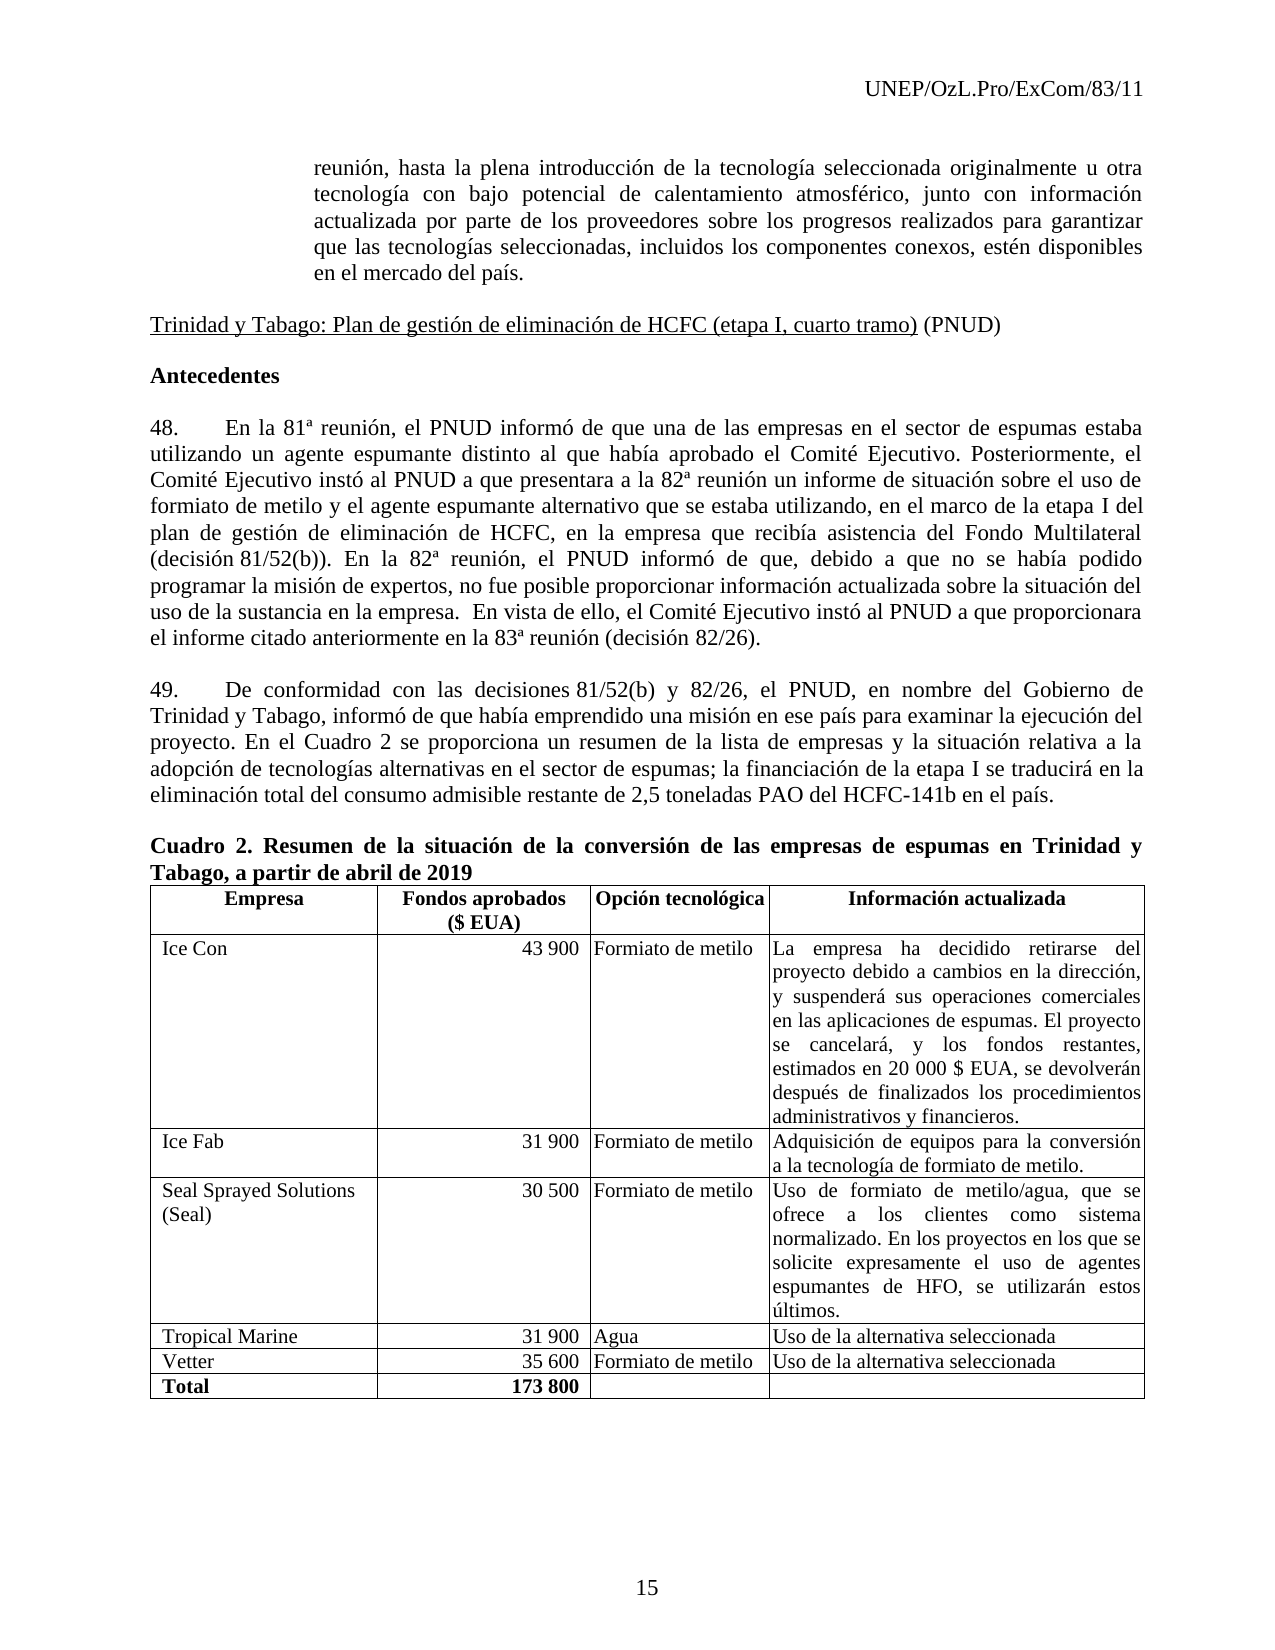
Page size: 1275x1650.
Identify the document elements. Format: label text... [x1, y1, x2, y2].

table_cell 30 500 [378, 1178, 590, 1322]
table_cell [770, 1374, 1144, 1398]
subtitle Antecedentes [150, 362, 1144, 388]
table_cell Adquisición de equipos para la conversión a la tecnología de formiato de metilo. [770, 1129, 1144, 1177]
table_cell Formiato de metilo [591, 1129, 769, 1177]
table_cell Vetter [151, 1349, 377, 1373]
table_cell Ice Fab [151, 1129, 377, 1177]
table_cell Total [151, 1374, 377, 1398]
table_cell 31 900 [378, 1129, 590, 1177]
text Cuadro 2. Resumen de la situación de la conversión de las empresas de espumas en Trinidad y Tabago, a partir de abril de 2019 [150, 832, 1144, 885]
table_cell La empresa ha decidido retirarse del proyecto debido a cambios en la dirección, y suspenderá sus operaciones comerciales en las aplicaciones de espumas. El proyecto se cancelará, y los fondos restantes, estimados en 20 000 $ EUA, se devolverán después de finalizados los procedimientos administrativos y financieros. [770, 935, 1144, 1128]
table_cell Uso de la alternativa seleccionada [770, 1349, 1144, 1373]
table_cell Formiato de metilo [591, 1349, 769, 1373]
subtitle De conformidad con las decisiones 81/52(b) y 82/26, el PNUD, en nombre del Gobierno de Trinidad y Tabago, informó de que había emprendido una misión en ese país para examinar la ejecución del proyecto. En el Cuadro 2 se proporciona un resumen de la lista de empresas y la situación relativa a la adopción de tecnologías alternativas en el sector de espumas; la financiación de la etapa I se traducirá en la eliminación total del consumo admisible restante de 2,5 toneladas PAO del HCFC-141b en el país. [150, 676, 1144, 807]
table_cell 35 600 [378, 1349, 590, 1373]
table_cell Agua [591, 1324, 769, 1348]
table_cell Ice Con [151, 935, 377, 1128]
table_cell 31 900 [378, 1324, 590, 1348]
table_cell 173 800 [378, 1374, 590, 1398]
table_cell Seal Sprayed Solutions (Seal) [151, 1178, 377, 1322]
table_cell [591, 1374, 769, 1398]
table_cell Uso de formiato de metilo/agua, que se ofrece a los clientes como sistema normalizado. En los proyectos en los que se solicite expresamente el uso de agentes espumantes de HFO, se utilizarán estos últimos. [770, 1178, 1144, 1322]
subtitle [239, 154, 1144, 286]
text Trinidad y Tabago: Plan de gestión de eliminación de HCFC (etapa I, cuarto tramo) (PNUD) [150, 311, 1144, 337]
table_header Empresa [151, 886, 377, 934]
table_cell Formiato de metilo [591, 935, 769, 1128]
table_cell 43 900 [378, 935, 590, 1128]
table_header Información actualizada [770, 886, 1144, 934]
table_cell Tropical Marine [151, 1324, 377, 1348]
subtitle En la 81ª reunión, el PNUD informó de que una de las empresas en el sector de espumas estaba utilizando un agente espumante distinto al que había aprobado el Comité Ejecutivo. Posteriormente, el Comité Ejecutivo instó al PNUD a que presentara a la 82ª reunión un informe de situación sobre el uso de formiato de metilo y el agente espumante alternativo que se estaba utilizando, en el marco de la etapa I del plan de gestión de eliminación de HCFC, en la empresa que recibía asistencia del Fondo Multilateral (decisión 81/52(b)). En la 82ª reunión, el PNUD informó de que, debido a que no se había podido programar la misión de expertos, no fue posible proporcionar información actualizada sobre la situación del uso de la sustancia en la empresa. En vista de ello, el Comité Ejecutivo instó al PNUD a que proporcionara el informe citado anteriormente en la 83ª reunión (decisión 82/26). [150, 413, 1144, 651]
table_header Opción tecnológica [591, 886, 769, 934]
table_header Fondos aprobados ($ EUA) [378, 886, 590, 934]
table_cell Formiato de metilo [591, 1178, 769, 1322]
table_cell Uso de la alternativa seleccionada [770, 1324, 1144, 1348]
